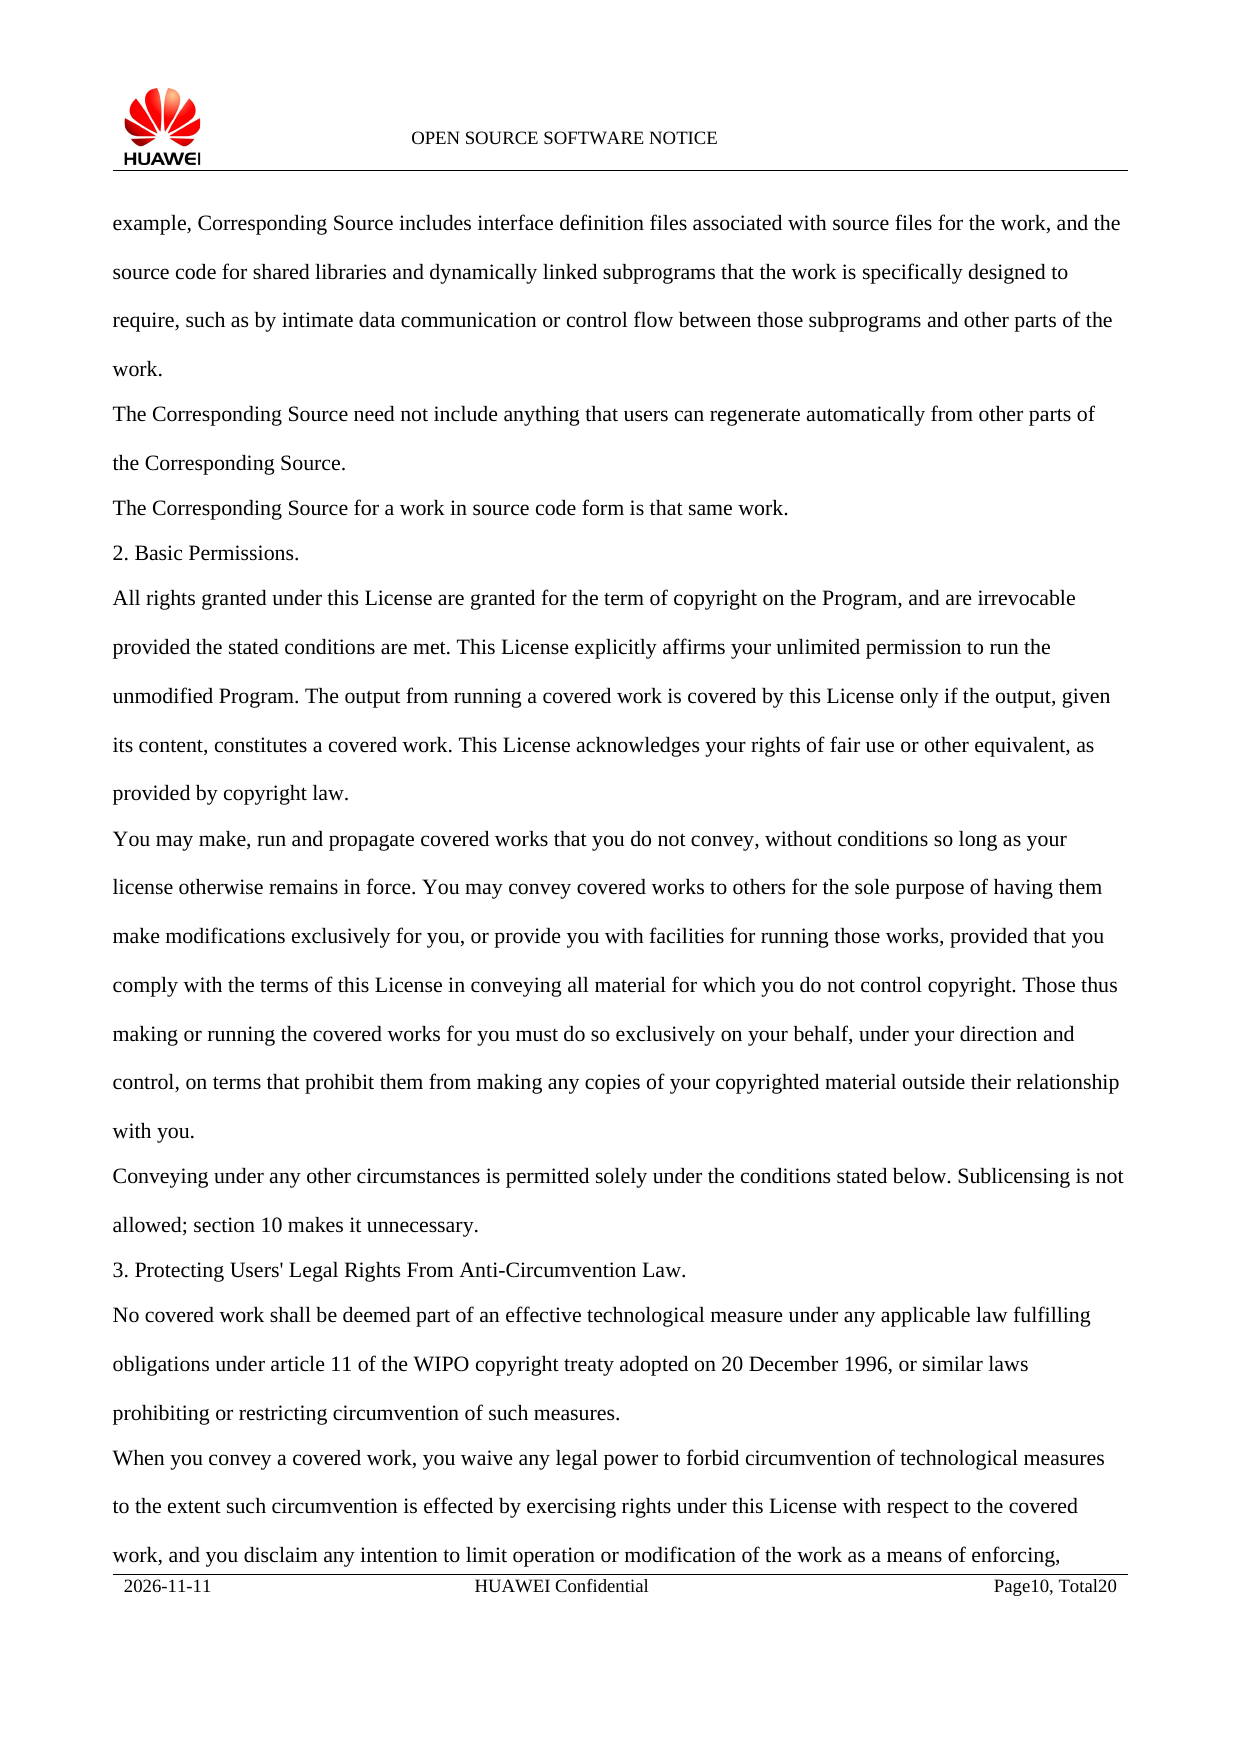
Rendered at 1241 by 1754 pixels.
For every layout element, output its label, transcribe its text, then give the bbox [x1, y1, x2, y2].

text You may make, run and propagate covered works that you do not convey, without conditions so long as your license otherwise remains in force. You may convey covered works to others for the sole purpose of having them make modifications exclusively for you, or provide you with facilities for running those works, provided that you comply with the terms of this License in conveying all material for which you do not control copyright. Those thus making or running the covered works for you must do so exclusively on your behalf, under your direction and control, on terms that prohibit them from making any copies of your copyrighted material outside their relationship with you. [112, 822, 1128, 1147]
text 3. Protecting Users' Legal Rights From Anti-Circumvention Law. [112, 1253, 1128, 1286]
text Conveying under any other circumstances is permitted solely under the conditions stated below. Sublicensing is not allowed; section 10 makes it unnecessary. [112, 1159, 1128, 1241]
picture [124, 88, 201, 165]
text All rights granted under this License are granted for the term of copyright on the Program, and are irrevocable provided the stated conditions are met. This License explicitly affirms your unlimited permission to run the unmodified Program. The output from running a covered work is covered by this License only if the output, given its content, constitutes a covered work. This License acknowledges your rights of fair use or other equivalent, as provided by copyright law. [112, 582, 1128, 809]
text The Corresponding Source need not include anything that users can regenerate automatically from other parts of the Corresponding Source. [112, 398, 1128, 479]
text No covered work shall be deemed part of an effective technological measure under any applicable law fulfilling obligations under article 11 of the WIPO copyright treaty adopted on 20 December 1996, or similar laws prohibiting or restricting circumvention of such measures. [112, 1298, 1128, 1428]
text 2. Basic Permissions. [112, 537, 1128, 569]
text The Corresponding Source for a work in source code form is that same work. [112, 492, 1128, 524]
